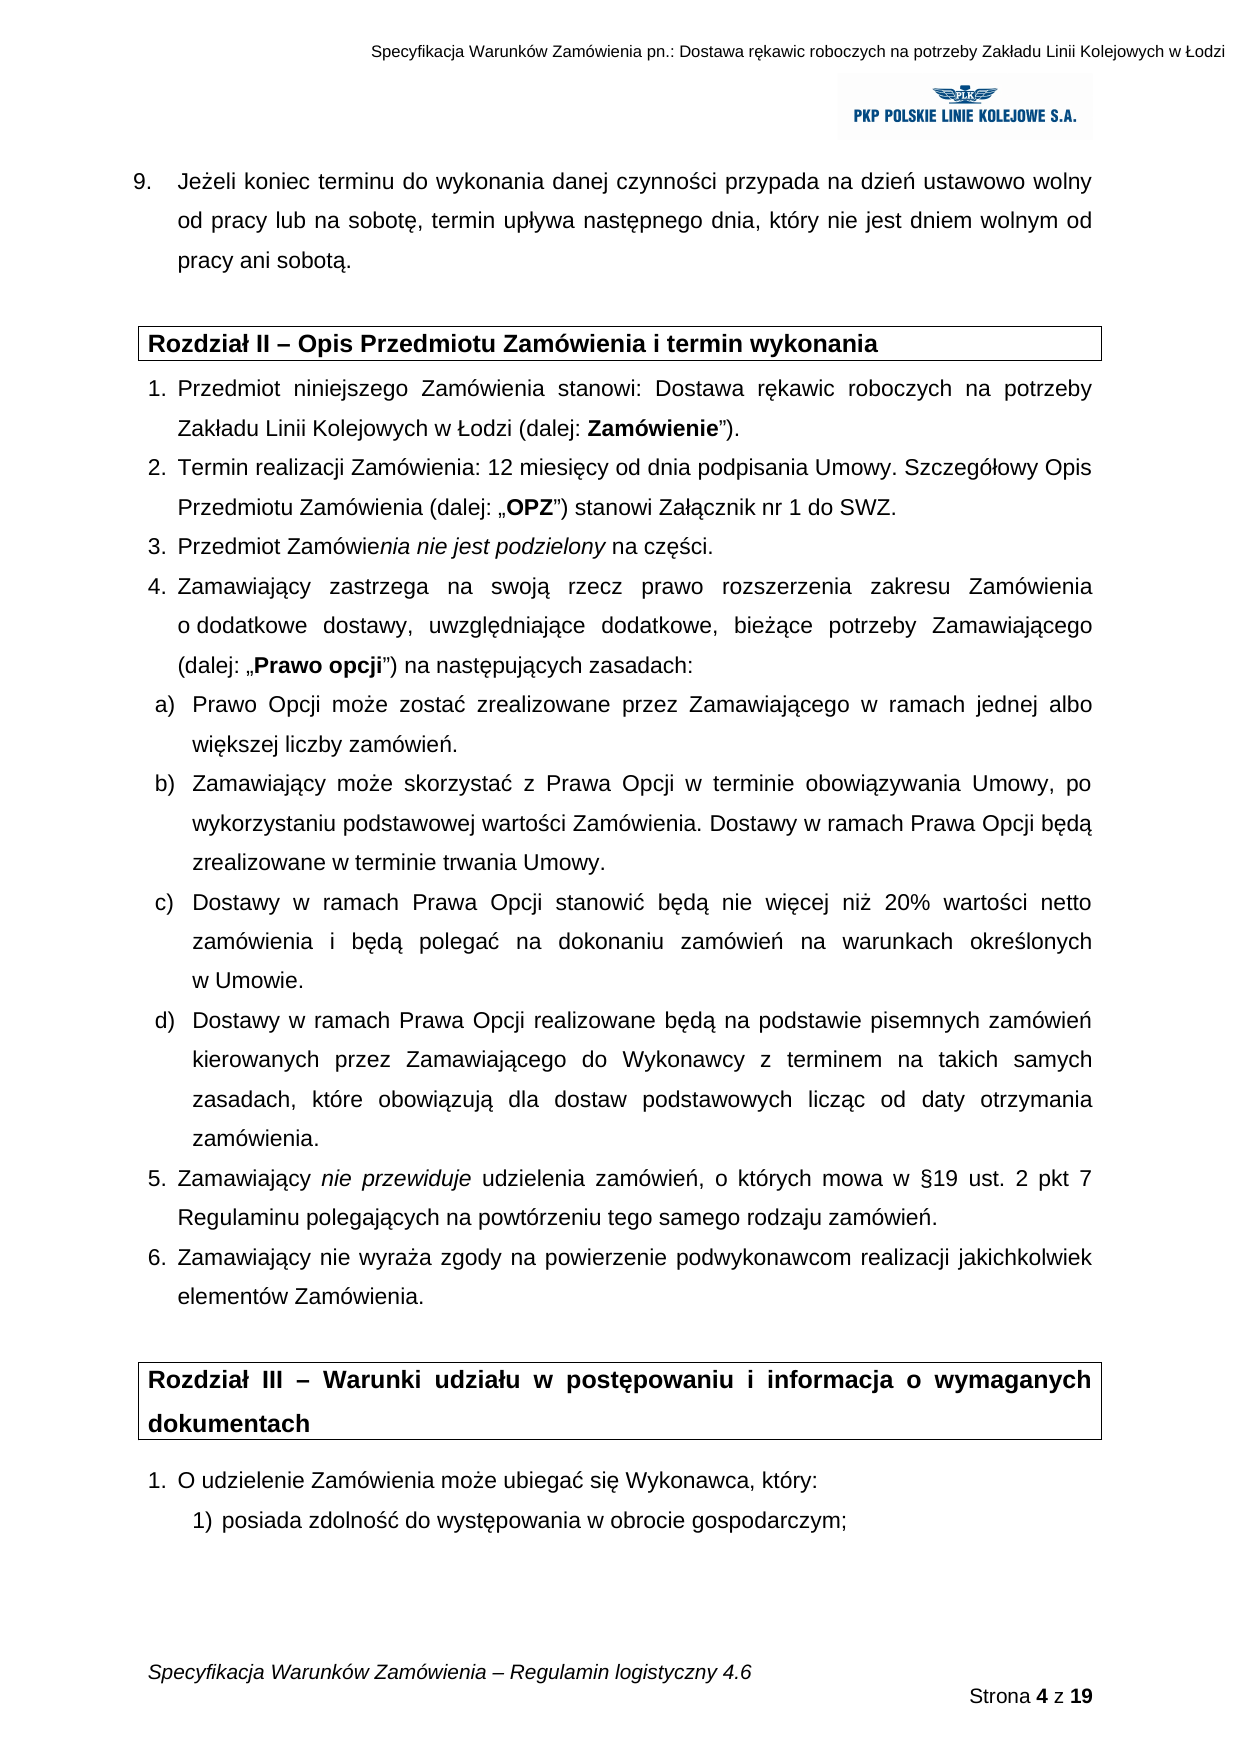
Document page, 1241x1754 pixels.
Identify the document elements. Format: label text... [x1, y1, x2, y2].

subtitle Rozdział III – Warunki udziału w postępowaniu i informacja o wymaganych dokumentach [139, 1363, 1101, 1439]
list Zamawiający zastrzega na swoją rzecz prawo rozszerzenia zakresu Zamówienia o dodatkowe dostawy, uwzględniające dodatkowe, bieżące potrzeby Zamawiającego (dalej: „Prawo opcji”) na następujących zasadach: [148, 573, 1093, 678]
list posiada zdolność do występowania w obrocie gospodarczym; [192, 1507, 1093, 1533]
list Dostawy w ramach Prawa Opcji realizowane będą na podstawie pisemnych zamówień kierowanych przez Zamawiającego do Wykonawcy z terminem na takich samych zasadach, które obowiązują dla dostaw podstawowych licząc od daty otrzymania zamówienia. [154, 1007, 1093, 1152]
list O udzielenie Zamówienia może ubiegać się Wykonawca, który: [148, 1467, 1093, 1494]
list Termin realizacji Zamówienia: 12 miesięcy od dnia podpisania Umowy. Szczegółowy Opis Przedmiotu Zamówienia (dalej: „OPZ”) stanowi Załącznik nr 1 do SWZ. [148, 454, 1093, 520]
list Dostawy w ramach Prawa Opcji stanowić będą nie więcej niż 20% wartości netto zamówienia i będą polegać na dokonaniu zamówień na warunkach określonych w Umowie. [154, 888, 1093, 994]
list Prawo Opcji może zostać zrealizowane przez Zamawiającego w ramach jednej albo większej liczby zamówień. [154, 691, 1093, 757]
list Zamawiający nie przewiduje udzielenia zamówień, o których mowa w §19 ust. 2 pkt 7 Regulaminu polegających na powtórzeniu tego samego rodzaju zamówień. [148, 1165, 1093, 1231]
list Zamawiający nie wyraża zgody na powierzenie podwykonawcom realizacji jakichkolwiek elementów Zamówienia. [148, 1244, 1093, 1310]
picture [837, 73, 1093, 140]
list Przedmiot Zamówienia nie jest podzielony na części. [148, 533, 1093, 559]
list Jeżeli koniec terminu do wykonania danej czynności przypada na dzień ustawowo wolny od pracy lub na sobotę, termin upływa następnego dnia, który nie jest dniem wolnym od pracy ani sobotą. [133, 168, 1093, 273]
subtitle Rozdział II – Opis Przedmiotu Zamówienia i termin wykonania [139, 327, 1101, 360]
list Przedmiot niniejszego Zamówienia stanowi: Dostawa rękawic roboczych na potrzeby Zakładu Linii Kolejowych w Łodzi (dalej: Zamówienie”). [148, 375, 1093, 441]
list Zamawiający może skorzystać z Prawa Opcji w terminie obowiązywania Umowy, po wykorzystaniu podstawowej wartości Zamówienia. Dostawy w ramach Prawa Opcji będą zrealizowane w terminie trwania Umowy. [154, 770, 1093, 875]
